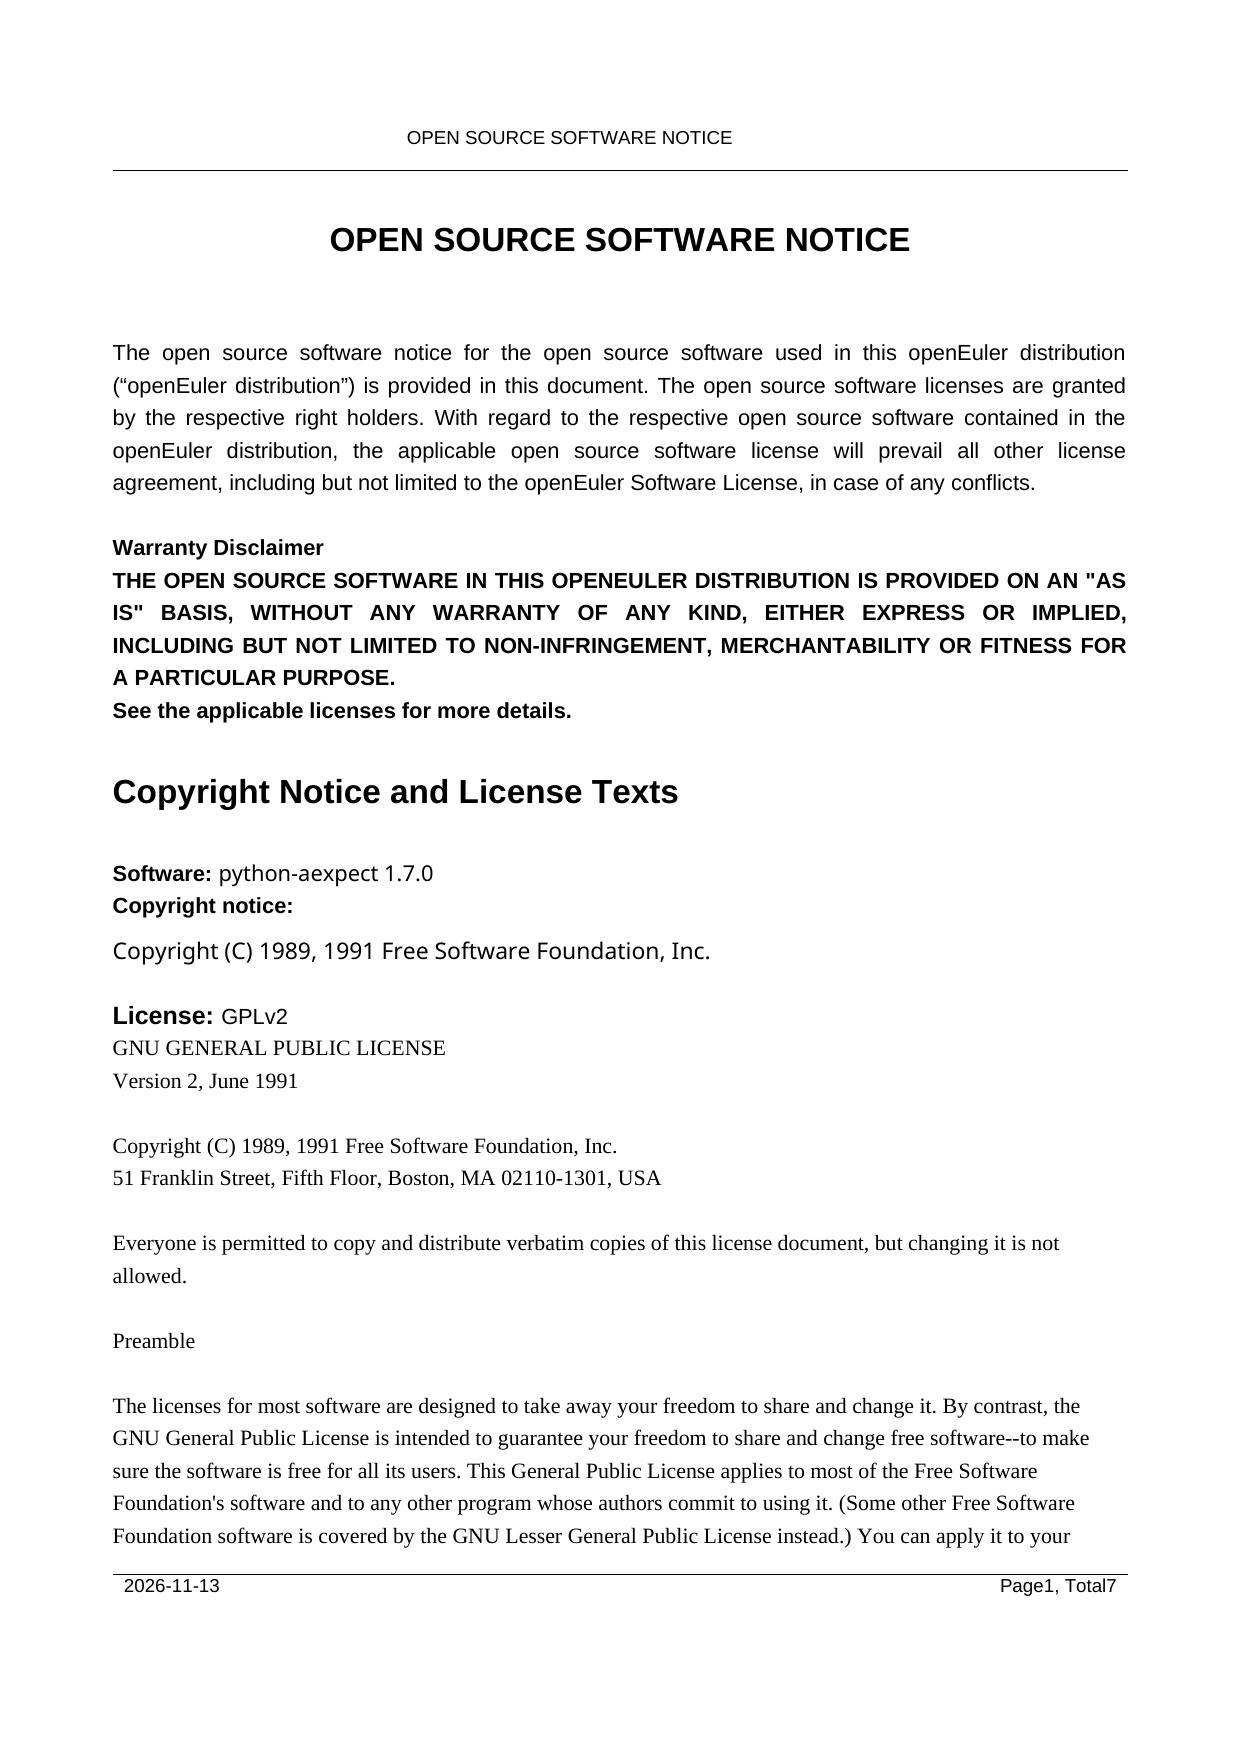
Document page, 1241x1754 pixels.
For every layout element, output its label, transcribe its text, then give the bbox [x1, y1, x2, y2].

text The open source software notice for the open source software used in this openEuler distribution (“openEuler distribution”) is provided in this document. The open source software licenses are granted by the respective right holders. With regard to the respective open source software contained in the openEuler distribution, the applicable open source software license will prevail all other license agreement, including but not limited to the openEuler Software License, in case of any conflicts. [112, 336, 1128, 499]
text OPEN SOURCE SOFTWARE NOTICE [112, 206, 1128, 271]
text THE OPEN SOURCE SOFTWARE IN THIS OPENEULER DISTRIBUTION IS PROVIDED ON AN "AS IS" BASIS, WITHOUT ANY WARRANTY OF ANY KIND, EITHER EXPRESS OR IMPLIED, INCLUDING BUT NOT LIMITED TO NON-INFRINGEMENT, MERCHANTABILITY OR FITNESS FOR A PARTICULAR PURPOSE. See the applicable licenses for more details. [112, 564, 1128, 726]
text Copyright Notice and License Texts [112, 759, 1128, 824]
title Software: python-aexpect 1.7.0 [112, 856, 1128, 889]
text Warranty Disclaimer [112, 531, 1128, 564]
text Copyright notice: [112, 889, 1128, 921]
text Copyright (C) 1989, 1991 Free Software Foundation, Inc. [112, 934, 1128, 999]
text License: GPLv2 [112, 999, 1128, 1031]
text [112, 1031, 1128, 1551]
